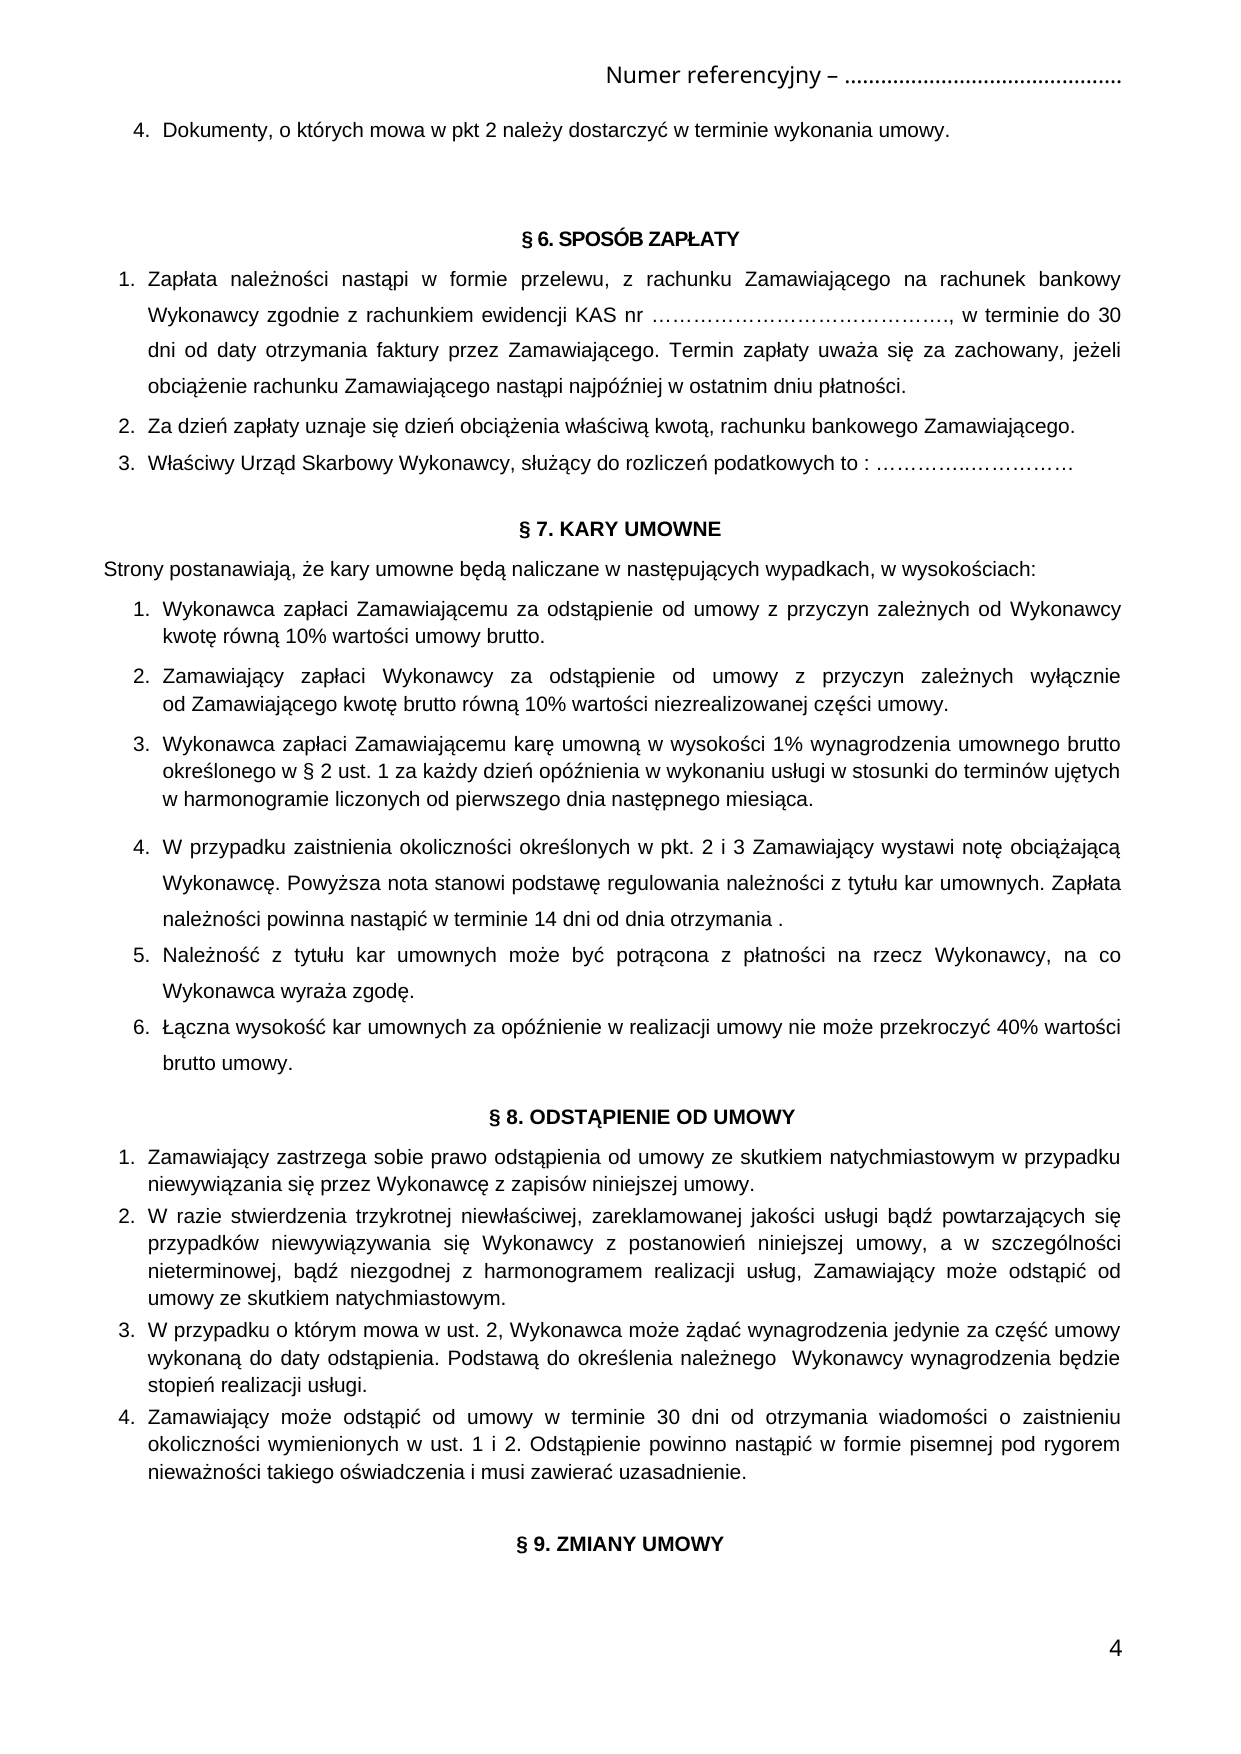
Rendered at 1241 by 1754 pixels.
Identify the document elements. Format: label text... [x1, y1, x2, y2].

list Zamawiający zastrzega sobie prawo odstąpienia od umowy ze skutkiem natychmiastowym w przypadku niewywiązania się przez Wykonawcę z zapisów niniejszej umowy. [118, 1144, 1122, 1196]
text § 8. ODSTĄPIENIE OD UMOWY [162, 1104, 1122, 1128]
list W przypadku zaistnienia okoliczności określonych w pkt. 2 i 3 Zamawiający wystawi notę obciążającą Wykonawcę. Powyższa nota stanowi podstawę regulowania należności z tytułu kar umownych. Zapłata należności powinna nastąpić w terminie 14 dni od dnia otrzymania . [133, 835, 1122, 931]
text § 9. ZMIANY UMOWY [118, 1531, 1122, 1555]
list Dokumenty, o których mowa w pkt 2 należy dostarczyć w terminie wykonania umowy. [133, 118, 1122, 142]
list Łączna wysokość kar umownych za opóźnienie w realizacji umowy nie może przekroczyć 40% wartości brutto umowy. [133, 1015, 1122, 1074]
text § 7. KARY UMOWNE [118, 517, 1122, 541]
list W razie stwierdzenia trzykrotnej niewłaściwej, zareklamowanej jakości usługi bądź powtarzających się przypadków niewywiązywania się Wykonawcy z postanowień niniejszej umowy, a w szczególności nieterminowej, bądź niezgodnej z harmonogramem realizacji usług, Zamawiający może odstąpić od umowy ze skutkiem natychmiastowym. [118, 1204, 1122, 1310]
text Strony postanawiają, że kary umowne będą naliczane w następujących wypadkach, w wysokościach: [103, 557, 1122, 581]
list Wykonawca zapłaci Zamawiającemu karę umowną w wysokości 1% wynagrodzenia umownego brutto określonego w § 2 ust. 1 za każdy dzień opóźnienia w wykonaniu usługi w stosunki do terminów ujętych w harmonogramie liczonych od pierwszego dnia następnego miesiąca. [133, 732, 1122, 811]
text § 6. SPOSÓB ZAPŁATY [135, 226, 1122, 250]
list Wykonawca zapłaci Zamawiającemu za odstąpienie od umowy z przyczyn zależnych od Wykonawcy kwotę równą 10% wartości umowy brutto. [133, 597, 1122, 648]
list Zamawiający zapłaci Wykonawcy za odstąpienie od umowy z przyczyn zależnych wyłącznie od Zamawiającego kwotę brutto równą 10% wartości niezrealizowanej części umowy. [133, 664, 1122, 716]
list W przypadku o którym mowa w ust. 2, Wykonawca może żądać wynagrodzenia jedynie za część umowy wykonaną do daty odstąpienia. Podstawą do określenia należnego Wykonawcy wynagrodzenia będzie stopień realizacji usługi. [118, 1318, 1122, 1397]
list Właściwy Urząd Skarbowy Wykonawcy, służący do rozliczeń podatkowych to : …………..…………… [118, 450, 1122, 474]
list Za dzień zapłaty uznaje się dzień obciążenia właściwą kwotą, rachunku bankowego Zamawiającego. [118, 414, 1122, 438]
list Należność z tytułu kar umownych może być potrącona z płatności na rzecz Wykonawcy, na co Wykonawca wyraża zgodę. [133, 943, 1122, 1003]
list Zapłata należności nastąpi w formie przelewu, z rachunku Zamawiającego na rachunek bankowy Wykonawcy zgodnie z rachunkiem ewidencji KAS nr ……………………………………., w terminie do 30 dni od daty otrzymania faktury przez Zamawiającego. Termin zapłaty uważa się za zachowany, jeżeli obciążenie rachunku Zamawiającego nastąpi najpóźniej w ostatnim dniu płatności. [118, 266, 1122, 398]
list Zamawiający może odstąpić od umowy w terminie 30 dni od otrzymania wiadomości o zaistnieniu okoliczności wymienionych w ust. 1 i 2. Odstąpienie powinno nastąpić w formie pisemnej pod rygorem nieważności takiego oświadczenia i musi zawierać uzasadnienie. [118, 1404, 1122, 1483]
